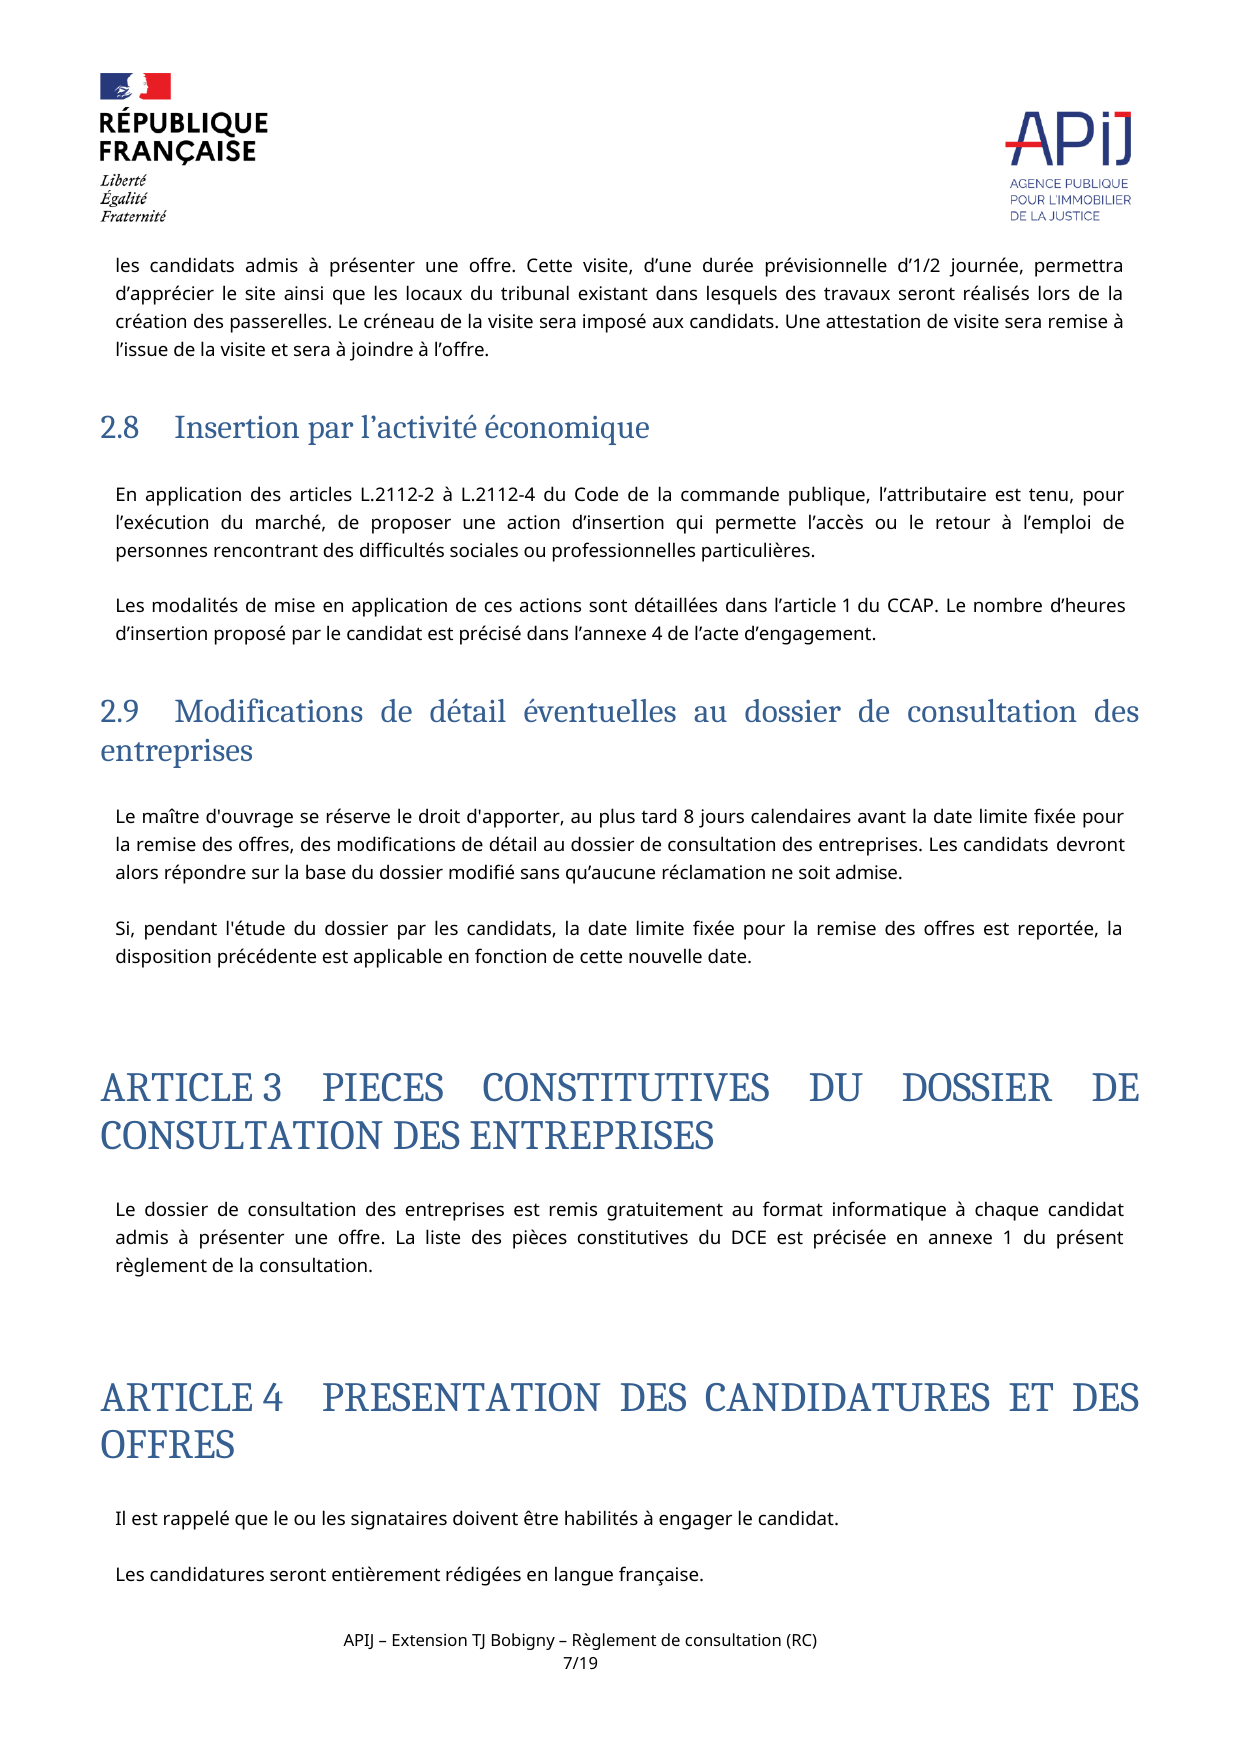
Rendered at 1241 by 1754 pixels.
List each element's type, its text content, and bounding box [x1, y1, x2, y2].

text Les candidatures seront entièrement rédigées en langue française. [115, 1562, 1124, 1587]
text Si, pendant l'étude du dossier par les candidats, la date limite fixée pour la remise des offres est reportée, la disposition précédente est applicable en fonction de cette nouvelle date. [115, 915, 1124, 968]
text Le maître d'ouvrage se réserve le droit d'apporter, au plus tard 8 jours calendaires avant la date limite fixée pour la remise des offres, des modifications de détail au dossier de consultation des entreprises. Les candidats devront alors répondre sur la base du dossier modifié sans qu’aucune réclamation ne soit admise. [115, 803, 1125, 885]
text Le dossier de consultation des entreprises est remis gratuitement au format informatique à chaque candidat admis à présenter une offre. La liste des pièces constitutives du DCE est précisée en annexe 1 du présent règlement de la consultation. [115, 1196, 1124, 1277]
subtitle ARTICLE 4 PRESENTATION DES CANDIDATURES ET DES OFFRES [100, 1373, 1140, 1469]
subtitle 2.9 Modifications de détail éventuelles au dossier de consultation des entreprises [100, 693, 1140, 769]
text Il est rappelé que le ou les signataires doivent être habilités à engager le candidat. [115, 1506, 1124, 1531]
text En application des articles L.2112-2 à L.2112-4 du Code de la commande publique, l’attributaire est tenu, pour l’exécution du marché, de proposer une action d’insertion qui permette l’accès ou le retour à l’emploi de personnes rencontrant des difficultés sociales ou professionnelles particulières. [115, 481, 1125, 563]
text Les modalités de mise en application de ces actions sont détaillées dans l’article 1 du CCAP. Le nombre d’heures d’insertion proposé par le candidat est précisé dans l’annexe 4 de l’acte d’engagement. [115, 593, 1126, 646]
subtitle ARTICLE 3 PIECES CONSTITUTIVES DU DOSSIER DE CONSULTATION DES ENTREPRISES [100, 1064, 1140, 1159]
subtitle 2.8 Insertion par l’activité économique [100, 409, 1140, 447]
picture [100, 73, 1134, 222]
